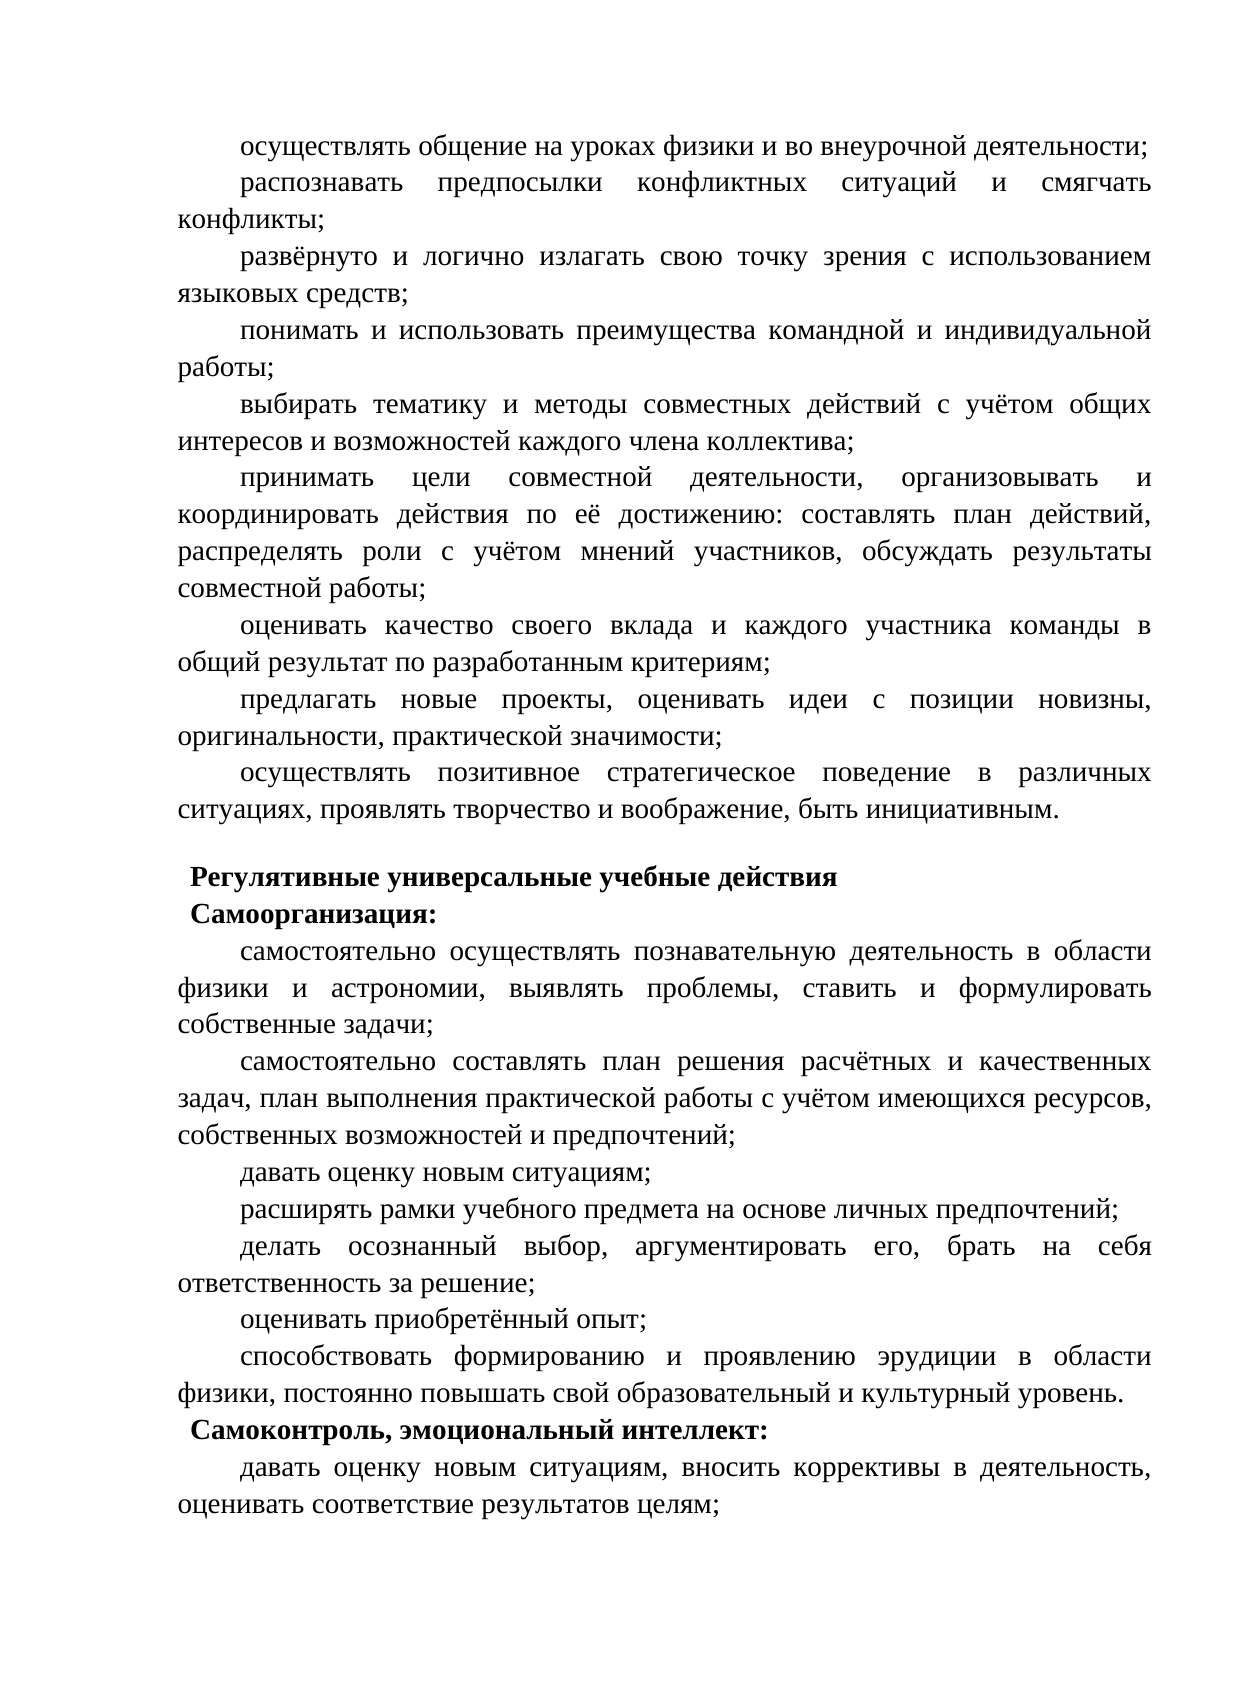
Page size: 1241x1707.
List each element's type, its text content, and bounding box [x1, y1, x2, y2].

text осуществлять позитивное стратегическое поведение в различных ситуациях, проявлять творчество и воображение, быть инициативным. [177, 754, 1152, 825]
text Самоорганизация: [190, 896, 1152, 929]
text Регулятивные универсальные учебные действия [190, 859, 1152, 893]
text принимать цели совместной деятельности, организовывать и координировать действия по её достижению: составлять план действий, распределять роли с учётом мнений участников, обсуждать результаты совместной работы; [177, 459, 1152, 604]
text самостоятельно осуществлять познавательную деятельность в области физики и астрономии, выявлять проблемы, ставить и формулировать собственные задачи; [177, 933, 1152, 1040]
text понимать и использовать преимущества командной и индивидуальной работы; [177, 312, 1152, 382]
text самостоятельно составлять план решения расчётных и качественных задач, план выполнения практической работы с учётом имеющихся ресурсов, собственных возможностей и предпочтений; [177, 1043, 1152, 1151]
text предлагать новые проекты, оценивать идеи с позиции новизны, оригинальности, практической значимости; [177, 681, 1152, 751]
text выбирать тематику и методы совместных действий с учётом общих интересов и возможностей каждого члена коллектива; [177, 386, 1152, 456]
text развёрнуто и логично излагать свою точку зрения с использованием языковых средств; [177, 238, 1152, 309]
text делать осознанный выбор, аргументировать его, брать на себя ответственность за решение; [177, 1228, 1152, 1298]
text Самоконтроль, эмоциональный интеллект: [190, 1412, 1152, 1446]
text распознавать предпосылки конфликтных ситуаций и смягчать конфликты; [177, 164, 1152, 235]
text оценивать приобретённый опыт; [177, 1302, 1152, 1335]
text способствовать формированию и проявлению эрудиции в области физики, постоянно повышать свой образовательный и культурный уровень. [177, 1338, 1152, 1409]
text расширять рамки учебного предмета на основе личных предпочтений; [177, 1191, 1152, 1224]
text давать оценку новым ситуациям; [177, 1154, 1152, 1188]
text оценивать качество своего вклада и каждого участника команды в общий результат по разработанным критериям; [177, 607, 1152, 677]
text осуществлять общение на уроках физики и во вне­урочной деятельности; [177, 128, 1152, 161]
text давать оценку новым ситуациям, вносить коррективы в деятельность, оценивать соответствие результатов целям; [177, 1449, 1152, 1519]
